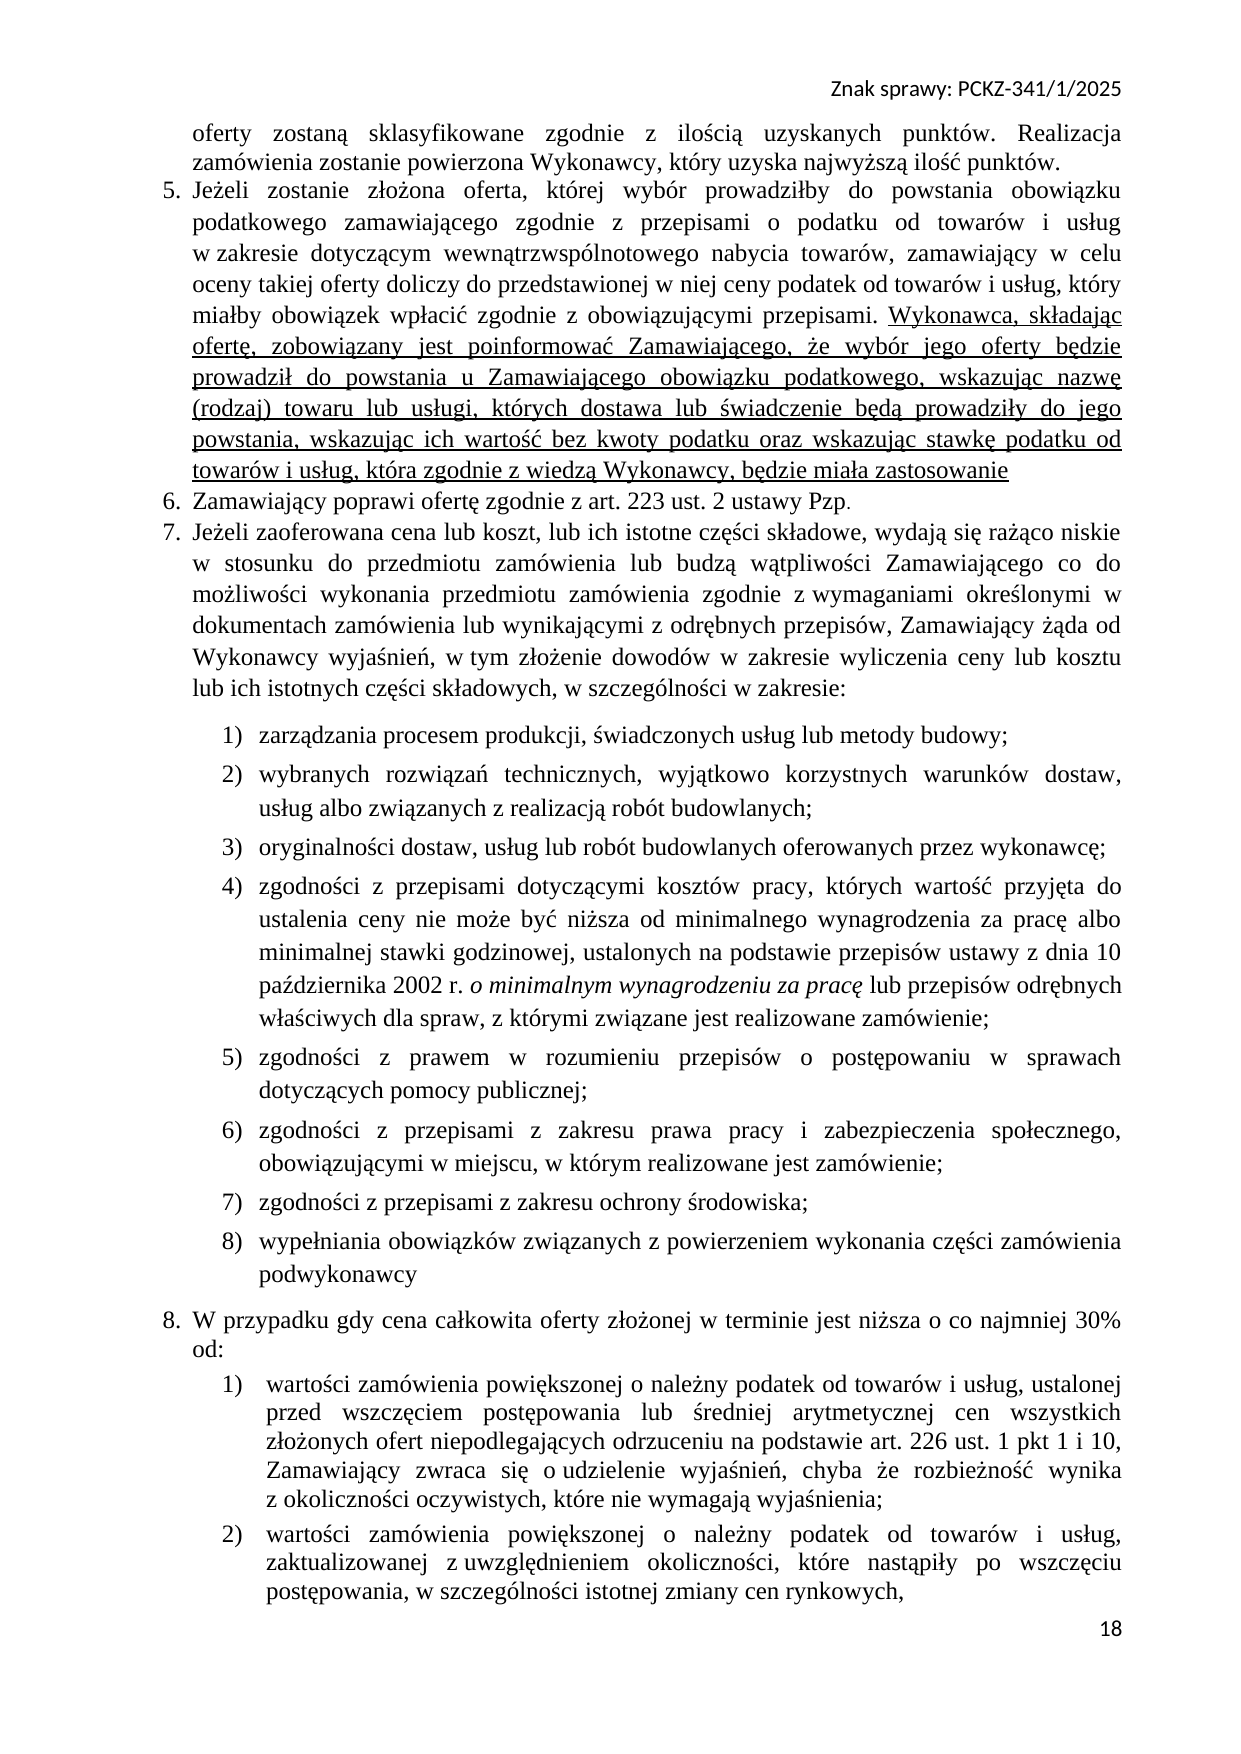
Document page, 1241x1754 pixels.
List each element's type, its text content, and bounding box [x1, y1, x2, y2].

list oryginalności dostaw, usług lub robót budowlanych oferowanych przez wykonawcę; [222, 832, 1122, 861]
list wartości zamówienia powiększonej o należny podatek od towarów i usług, zaktualizowanej z uwzględnieniem okoliczności, które nastąpiły po wszczęciu postępowania, w szczególności istotnej zmiany cen rynkowych, [222, 1519, 1122, 1605]
list Jeżeli zostanie złożona oferta, której wybór prowadziłby do powstania obowiązku podatkowego zamawiającego zgodnie z przepisami o podatku od towarów i usług w zakresie dotyczącym wewnątrzwspólnotowego nabycia towarów, zamawiający w celu oceny takiej oferty doliczy do przedstawionej w niej ceny podatek od towarów i usług, który miałby obowiązek wpłacić zgodnie z obowiązującymi przepisami. Wykonawca, składając ofertę, zobowiązany jest poinformować Zamawiającego, że wybór jego oferty będzie prowadził do powstania u Zamawiającego obowiązku podatkowego, wskazując nazwę (rodzaj) towaru lub usługi, których dostawa lub świadczenie będą prowadziły do jego powstania, wskazując ich wartość bez kwoty podatku oraz wskazując stawkę podatku od towarów i usług, która zgodnie z wiedzą Wykonawcy, będzie miała zastosowanie [162, 176, 1122, 484]
list zgodności z prawem w rozumieniu przepisów o postępowaniu w sprawach dotyczących pomocy publicznej; [222, 1042, 1122, 1104]
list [162, 118, 1122, 176]
list wartości zamówienia powiększonej o należny podatek od towarów i usług, ustalonej przed wszczęciem postępowania lub średniej arytmetycznej cen wszystkich złożonych ofert niepodlegających odrzuceniu na podstawie art. 226 ust. 1 pkt 1 i 10, Zamawiający zwraca się o udzielenie wyjaśnień, chyba że rozbieżność wynika z okoliczności oczywistych, które nie wymagają wyjaśnienia; [222, 1369, 1122, 1512]
list zgodności z przepisami z zakresu prawa pracy i zabezpieczenia społecznego, obowiązującymi w miejscu, w którym realizowane jest zamówienie; [222, 1115, 1122, 1177]
list Zamawiający poprawi ofertę zgodnie z art. 223 ust. 2 ustawy Pzp. [162, 486, 1122, 515]
list zgodności z przepisami dotyczącymi kosztów pracy, których wartość przyjęta do ustalenia ceny nie może być niższa od minimalnego wynagrodzenia za pracę albo minimalnej stawki godzinowej, ustalonych na podstawie przepisów ustawy z dnia 10 października 2002 r. o minimalnym wynagrodzeniu za pracę lub przepisów odrębnych właściwych dla spraw, z którymi związane jest realizowane zamówienie; [222, 871, 1122, 1032]
list Jeżeli zaoferowana cena lub koszt, lub ich istotne części składowe, wydają się rażąco niskie w stosunku do przedmiotu zamówienia lub budzą wątpliwości Zamawiającego co do możliwości wykonania przedmiotu zamówienia zgodnie z wymaganiami określonymi w dokumentach zamówienia lub wynikającymi z odrębnych przepisów, Zamawiający żąda od Wykonawcy wyjaśnień, w tym złożenie dowodów w zakresie wyliczenia ceny lub kosztu lub ich istotnych części składowych, w szczególności w zakresie: [162, 517, 1122, 701]
list zarządzania procesem produkcji, świadczonych usług lub metody budowy; [222, 720, 1122, 749]
list wypełniania obowiązków związanych z powierzeniem wykonania części zamówienia podwykonawcy [222, 1226, 1122, 1288]
list W przypadku gdy cena całkowita oferty złożonej w terminie jest niższa o co najmniej 30% od: [162, 1305, 1122, 1362]
list wybranych rozwiązań technicznych, wyjątkowo korzystnych warunków dostaw, usług albo związanych z realizacją robót budowlanych; [222, 759, 1122, 821]
list zgodności z przepisami z zakresu ochrony środowiska; [222, 1187, 1122, 1216]
